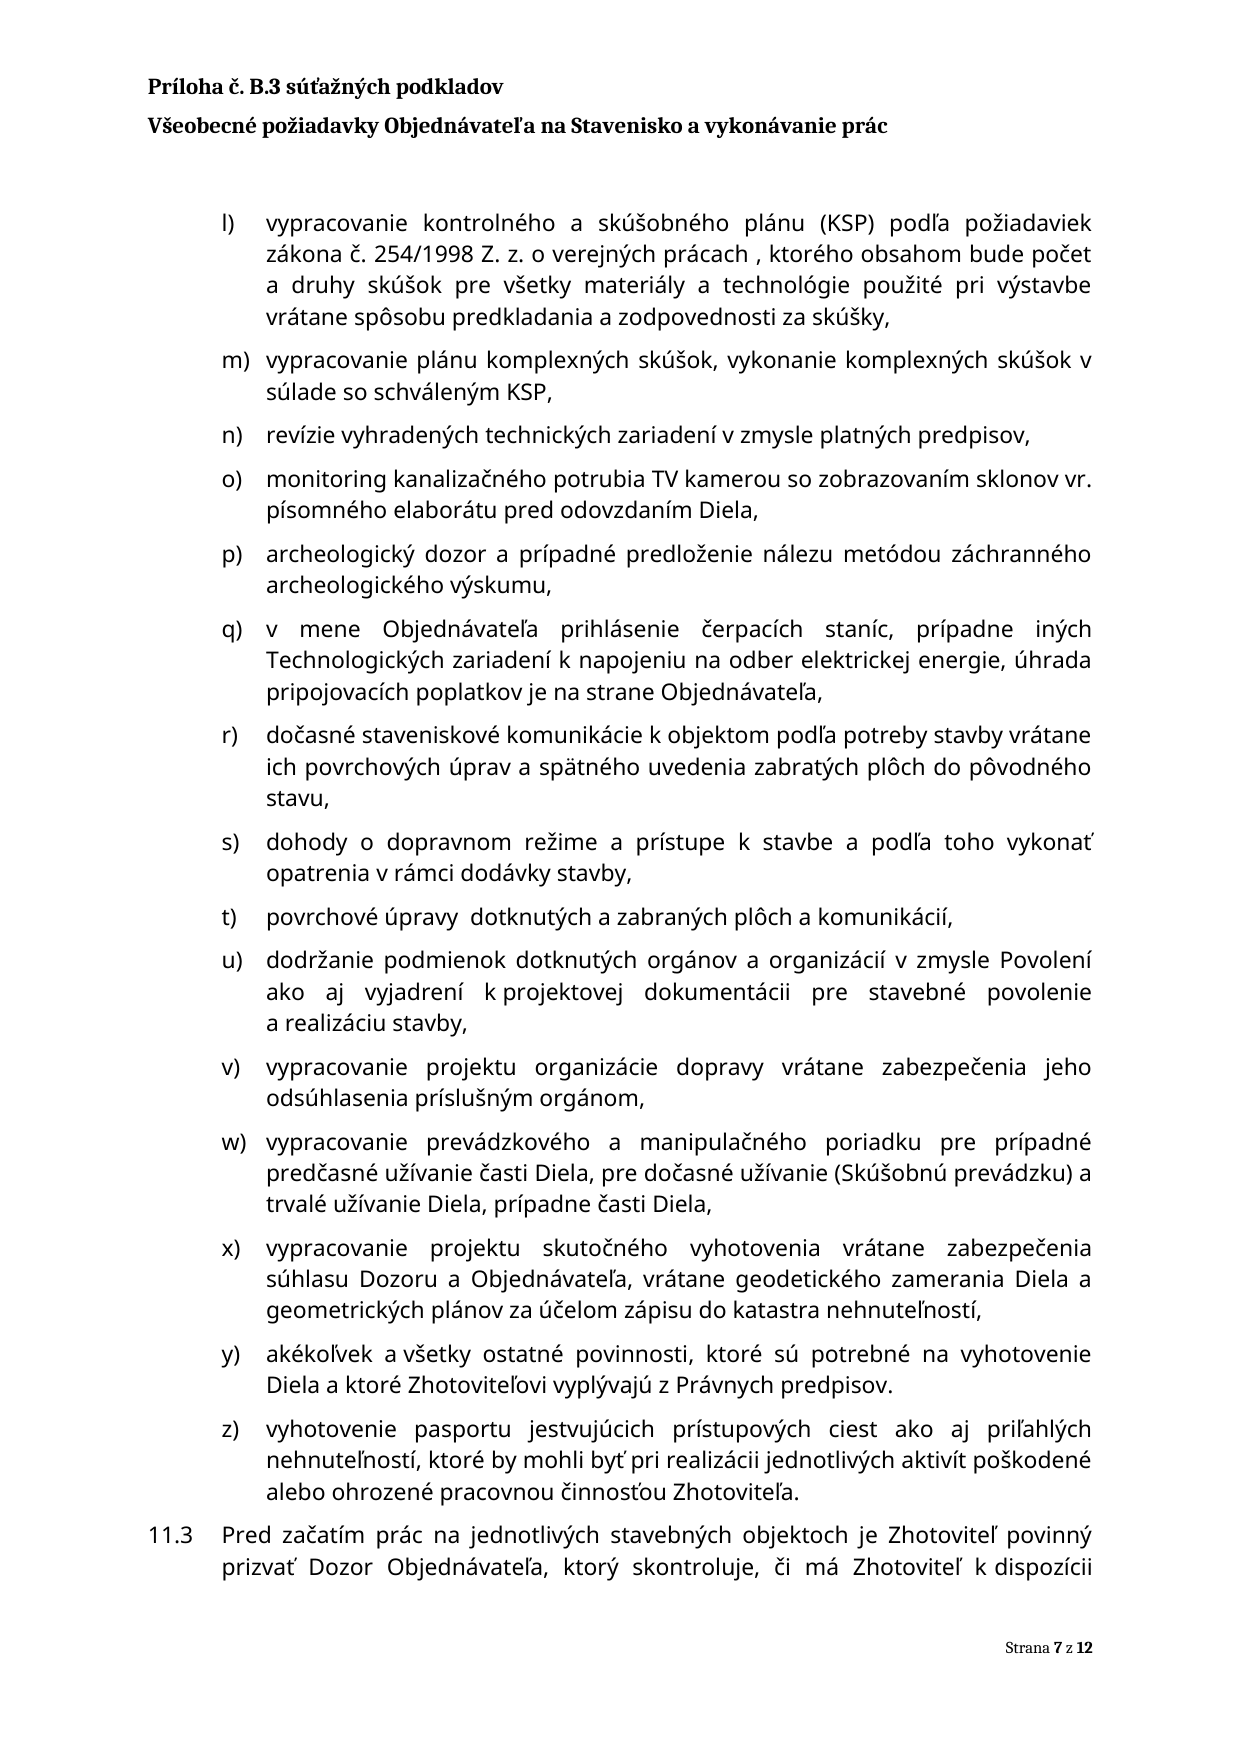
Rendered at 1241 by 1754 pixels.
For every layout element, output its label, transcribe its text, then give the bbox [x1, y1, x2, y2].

list vypracovanie prevádzkového a manipulačného poriadku pre prípadné predčasné užívanie časti Diela, pre dočasné užívanie (Skúšobnú prevádzku) a trvalé užívanie Diela, prípadne časti Diela, [221, 1126, 1093, 1219]
list monitoring kanalizačného potrubia TV kamerou so zobrazovaním sklonov vr. písomného elaborátu pred odovzdaním Diela, [221, 463, 1093, 526]
list revízie vyhradených technických zariadení v zmysle platných predpisov, [221, 419, 1093, 451]
list vyhotovenie pasportu jestvujúcich prístupových ciest ako aj priľahlých nehnuteľností, ktoré by mohli byť pri realizácii jednotlivých aktivít poškodené alebo ohrozené pracovnou činnosťou Zhotoviteľa. [221, 1413, 1093, 1507]
list vypracovanie plánu komplexných skúšok, vykonanie komplexných skúšok v súlade so schváleným KSP, [221, 344, 1093, 407]
list vypracovanie projektu organizácie dopravy vrátane zabezpečenia jeho odsúhlasenia príslušným orgánom, [221, 1051, 1093, 1113]
list archeologický dozor a prípadné predloženie nálezu metódou záchranného archeologického výskumu, [221, 538, 1093, 601]
list povrchové úpravy dotknutých a zabraných plôch a komunikácií, [221, 901, 1093, 932]
list dodržanie podmienok dotknutých orgánov a organizácií v zmysle Povolení ako aj vyjadrení k projektovej dokumentácii pre stavebné povolenie a realizáciu stavby, [221, 944, 1093, 1038]
list vypracovanie kontrolného a skúšobného plánu (KSP) podľa požiadaviek zákona č. 254/1998 Z. z. o verejných prácach , ktorého obsahom bude počet a druhy skúšok pre všetky materiály a technológie použité pri výstavbe vrátane spôsobu predkladania a zodpovednosti za skúšky, [221, 207, 1093, 332]
list dočasné staveniskové komunikácie k objektom podľa potreby stavby vrátane ich povrchových úprav a spätného uvedenia zabratých plôch do pôvodného stavu, [221, 719, 1093, 813]
list vypracovanie projektu skutočného vyhotovenia vrátane zabezpečenia súhlasu Dozoru a Objednávateľa, vrátane geodetického zamerania Diela a geometrických plánov za účelom zápisu do katastra nehnuteľností, [221, 1232, 1093, 1326]
list dohody o dopravnom režime a prístupe k stavbe a podľa toho vykonať opatrenia v rámci dodávky stavby, [221, 826, 1093, 888]
list v mene Objednávateľa prihlásenie čerpacích staníc, prípadne iných Technologických zariadení k napojeniu na odber elektrickej energie, úhrada pripojovacích poplatkov je na strane Objednávateľa, [221, 613, 1093, 707]
list akékoľvek a všetky ostatné povinnosti, ktoré sú potrebné na vyhotovenie Diela a ktoré Zhotoviteľovi vyplývajú z Právnych predpisov. [221, 1338, 1093, 1401]
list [148, 1519, 1093, 1582]
